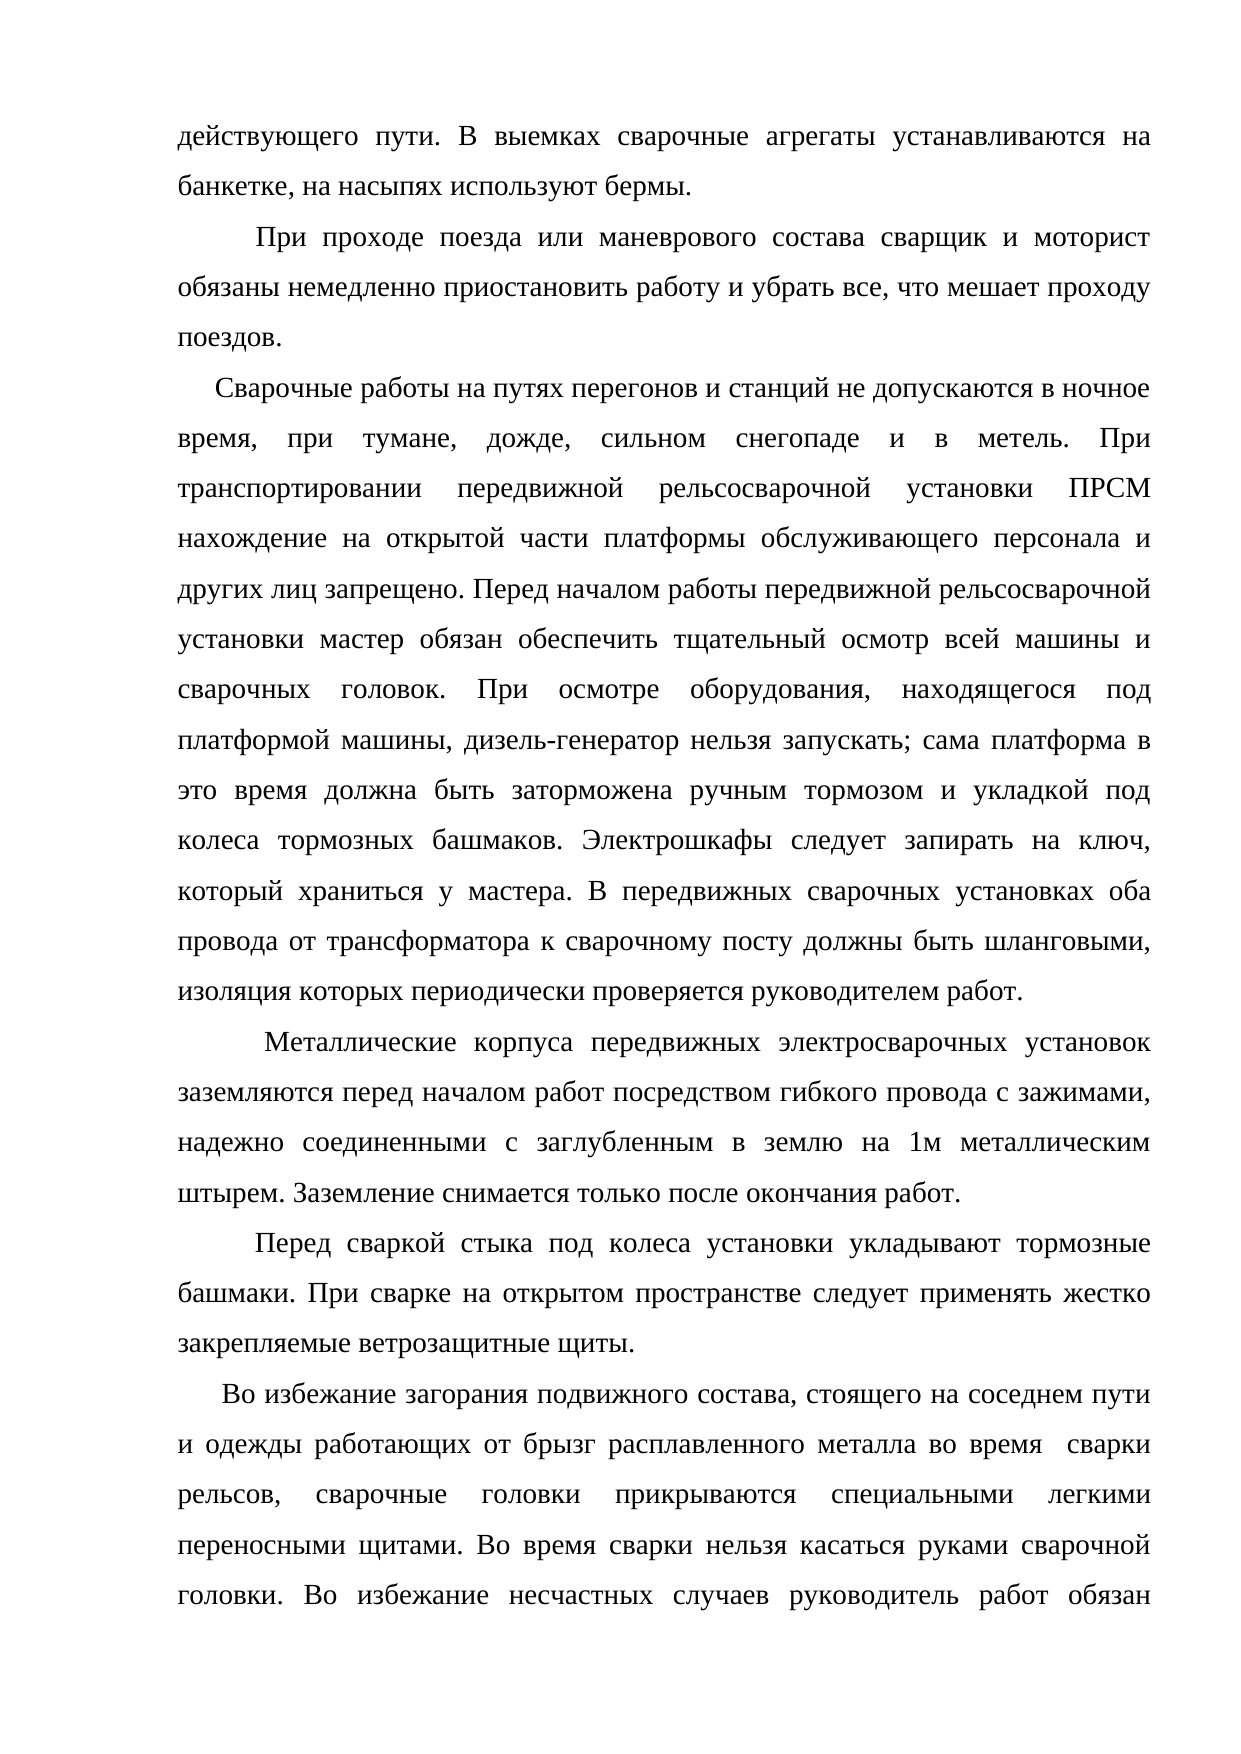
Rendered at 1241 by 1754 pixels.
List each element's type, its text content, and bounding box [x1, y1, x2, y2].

text Перед сваркой стыка под колеса установки укладывают тормозные башмаки. При сварке на открытом пространстве следует применять жестко закрепляемые ветрозащитные щиты. [177, 1225, 1152, 1359]
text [177, 118, 1152, 202]
text Сварочные работы на путях перегонов и станций не допускаются в ночное время, при тумане, дожде, сильном снегопаде и в метель. При транспортировании передвижной рельсосварочной установки ПРСМ нахождение на открытой части платформы обслуживающего персонала и других лиц запрещено. Перед началом работы передвижной рельсосварочной установки мастер обязан обеспечить тщательный осмотр всей машины и сварочных головок. При осмотре оборудования, находящегося под платформой машины, дизель-генератор нельзя запускать; сама платформа в это время должна быть заторможена ручным тормозом и укладкой под колеса тормозных башмаков. Электрошкафы следует запирать на ключ, который храниться у мастера. В передвижных сварочных установках оба провода от трансформатора к сварочному посту должны быть шланговыми, изоляция которых периодически проверяется руководителем работ. [177, 370, 1152, 1007]
text При проходе поезда или маневрового состава сварщик и моторист обязаны немедленно приостановить работу и убрать все, что мешает проходу поездов. [177, 219, 1152, 353]
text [177, 1376, 1152, 1611]
text Металлические корпуса передвижных электросварочных установок заземляются перед началом работ посредством гибкого провода с зажимами, надежно соединенными с заглубленным в землю на 1м металлическим штырем. Заземление снимается только после окончания работ. [177, 1024, 1152, 1208]
